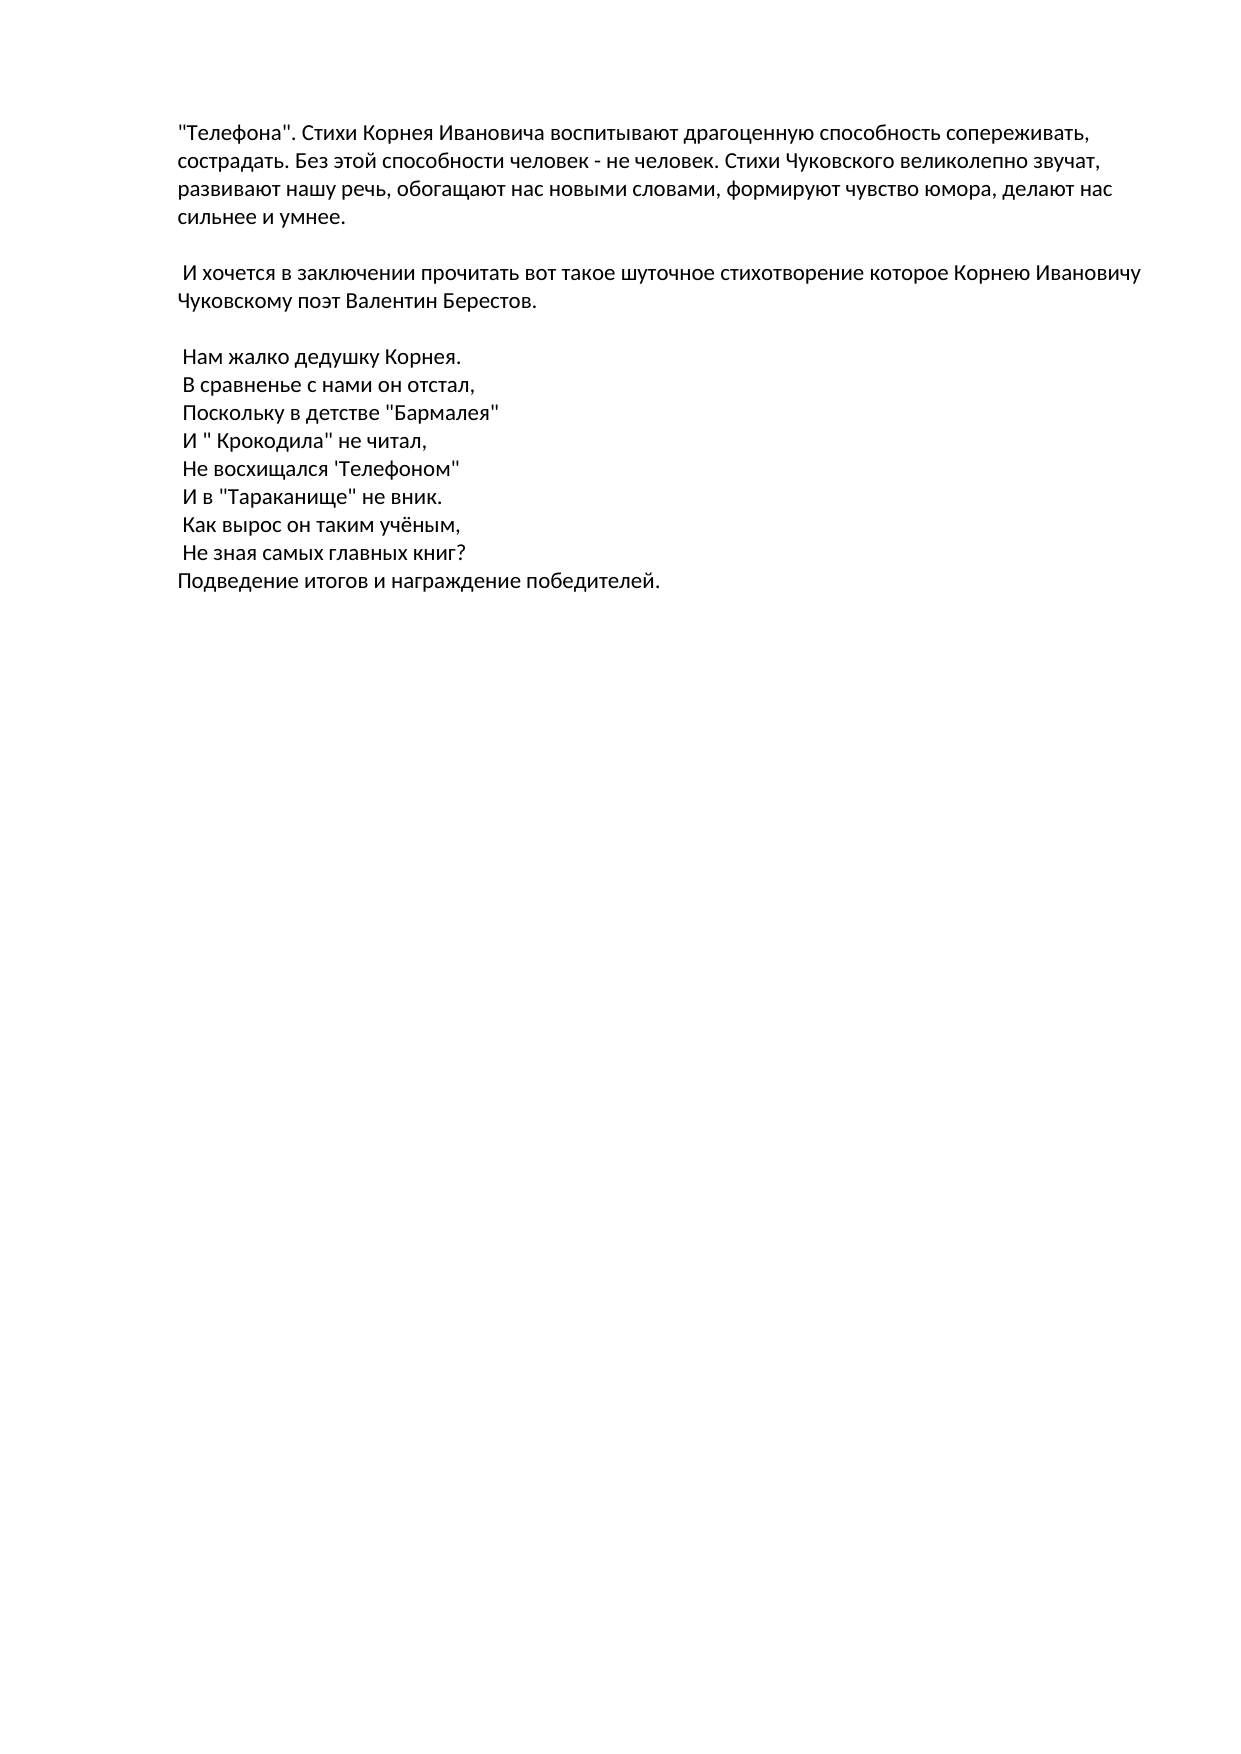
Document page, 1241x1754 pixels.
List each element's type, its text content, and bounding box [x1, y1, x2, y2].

text Не зная самых главных книг? [177, 538, 1152, 566]
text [177, 118, 1152, 230]
text И " Крокодила" не читал, [177, 426, 1152, 454]
text Поскольку в детстве "Бармалея" [177, 398, 1152, 426]
text В сравненье с нами он отстал, [177, 370, 1152, 398]
text Как вырос он таким учёным, [177, 510, 1152, 538]
text И хочется в заключении прочитать вот такое шуточное стихотворение которое Корнею Ивановичу Чуковскому поэт Валентин Берестов. [177, 258, 1152, 314]
text Не восхищался 'Телефоном" [177, 454, 1152, 482]
text Подведение итогов и награждение победителей. [177, 566, 1152, 594]
text Нам жалко дедушку Корнея. [177, 342, 1152, 370]
text И в "Тараканище" не вник. [177, 482, 1152, 510]
